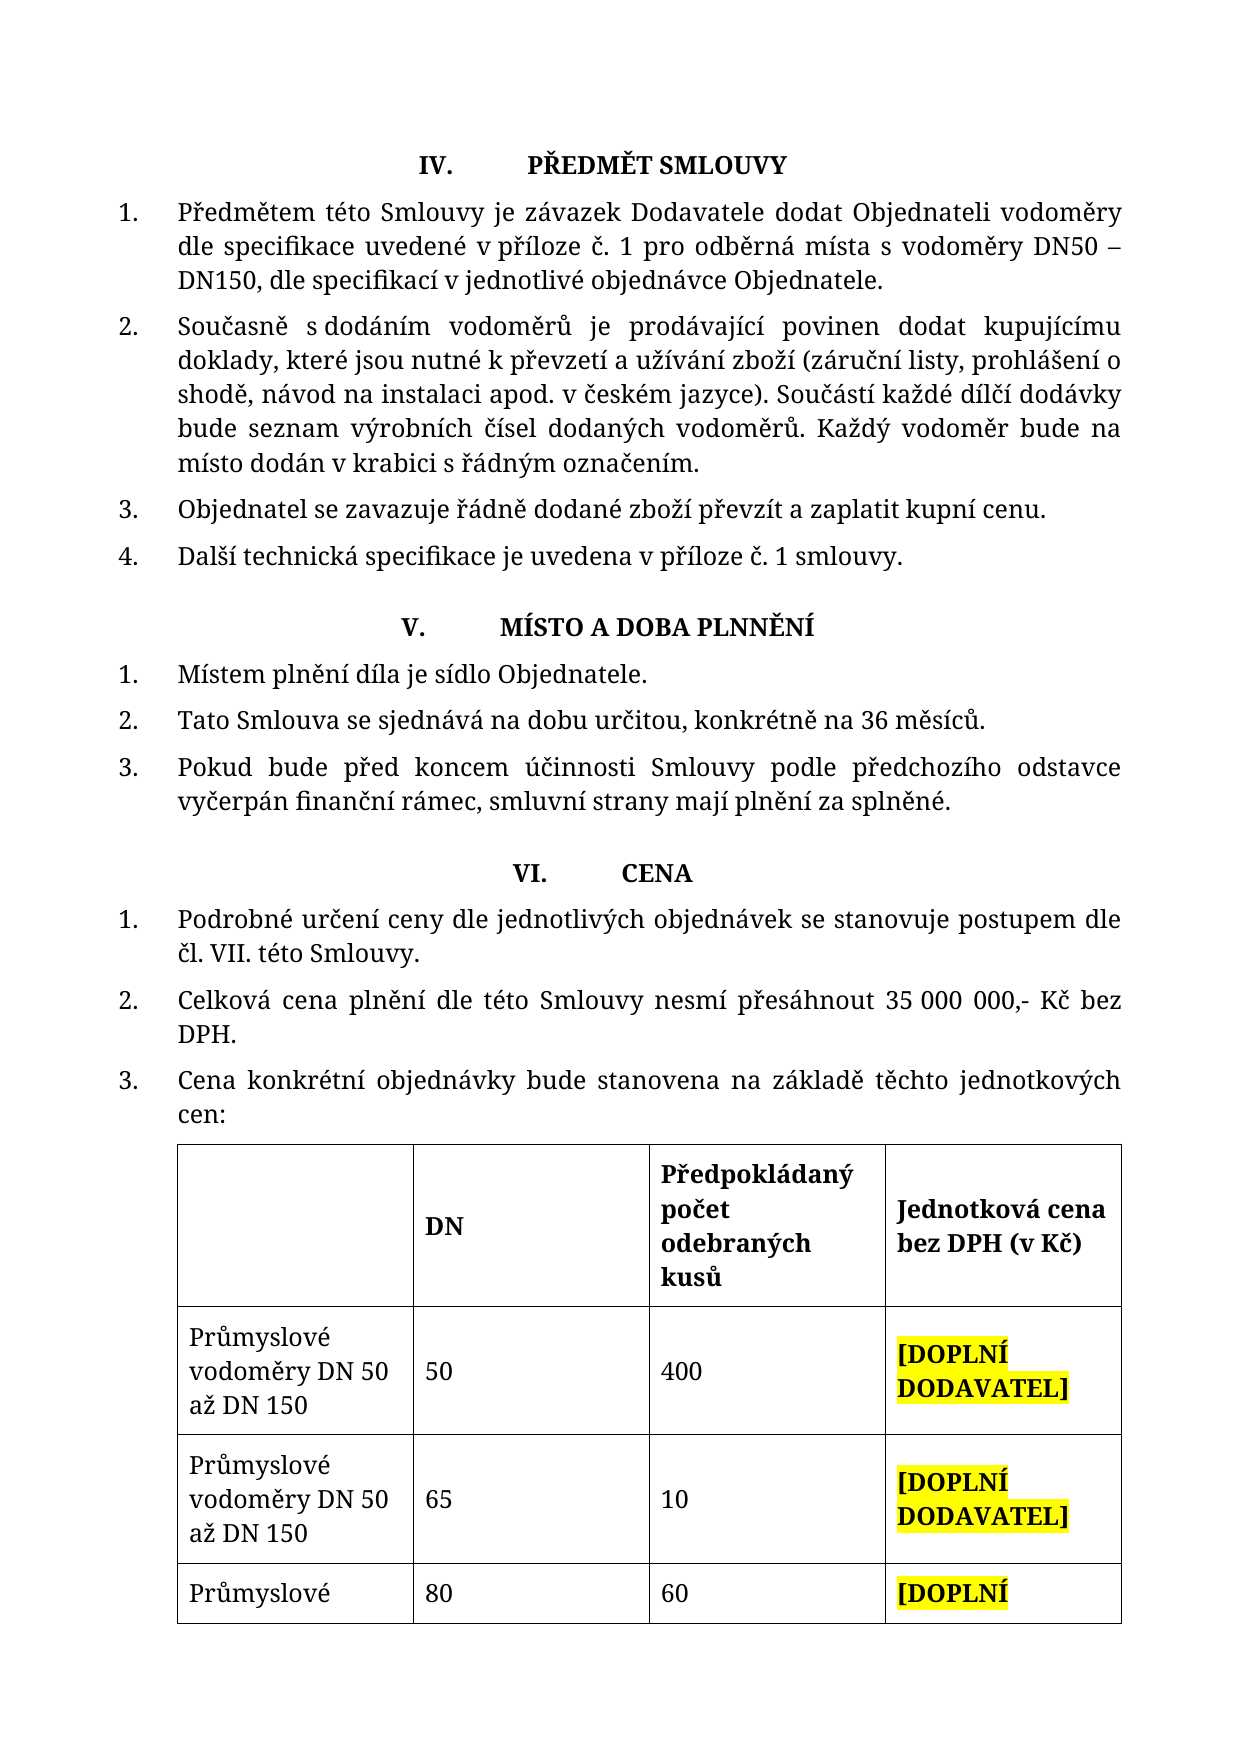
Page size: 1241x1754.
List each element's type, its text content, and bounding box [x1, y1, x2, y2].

table_cell 65 [414, 1435, 649, 1562]
list Podrobné určení ceny dle jednotlivých objednávek se stanovuje postupem dle čl. VII. této Smlouvy. [118, 902, 1122, 970]
list Celková cena plnění dle této Smlouvy nesmí přesáhnout 35 000 000,- Kč bez DPH. [118, 982, 1122, 1051]
list PŘEDMĚT SMLOUVY [118, 148, 1122, 182]
list MÍSTO A DOBA PLNNĚNÍ [118, 610, 1122, 644]
list Cena konkrétní objednávky bude stanovena na základě těchto jednotkových cen: [118, 1063, 1122, 1131]
list Pokud bude před koncem účinnosti Smlouvy podle předchozího odstavce vyčerpán finanční rámec, smluvní strany mají plnění za splněné. [118, 749, 1122, 818]
table_header [178, 1145, 413, 1306]
table_cell Průmyslové vodoměry DN 50 až DN 150 [178, 1307, 413, 1434]
list Objednatel se zavazuje řádně dodané zboží převzít a zaplatit kupní cenu. [118, 492, 1122, 526]
table_header Předpokládaný počet odebraných kusů [650, 1145, 885, 1306]
table_cell [DOPLNÍ DODAVATEL] [886, 1307, 1121, 1434]
table_cell 80 [414, 1564, 649, 1622]
table_header Jednotková cena bez DPH (v Kč) [886, 1145, 1121, 1306]
table_cell [DOPLNÍ DODAVATEL] [886, 1564, 1121, 1622]
table_cell 400 [650, 1307, 885, 1434]
list CENA [118, 855, 1122, 889]
list Současně s dodáním vodoměrů je prodávající povinen dodat kupujícímu doklady, které jsou nutné k převzetí a užívání zboží (záruční listy, prohlášení o shodě, návod na instalaci apod. v českém jazyce). Součástí každé dílčí dodávky bude seznam výrobních čísel dodaných vodoměrů. Každý vodoměr bude na místo dodán v krabici s řádným označením. [118, 309, 1122, 479]
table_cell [178, 1564, 413, 1622]
list Předmětem této Smlouvy je závazek Dodavatele dodat Objednateli vodoměry dle specifikace uvedené v příloze č. 1 pro odběrná místa s vodoměry DN50 – DN150, dle specifikací v jednotlivé objednávce Objednatele. [118, 194, 1122, 296]
table_cell 10 [650, 1435, 885, 1562]
table_cell [DOPLNÍ DODAVATEL] [886, 1435, 1121, 1562]
list Tato Smlouva se sjednává na dobu určitou, konkrétně na 36 měsíců. [118, 703, 1122, 737]
list Místem plnění díla je sídlo Objednatele. [118, 656, 1122, 691]
table_cell 60 [650, 1564, 885, 1622]
list Další technická specifikace je uvedena v příloze č. 1 smlouvy. [118, 538, 1122, 572]
table_cell Průmyslové vodoměry DN 50 až DN 150 [178, 1435, 413, 1562]
table_cell 50 [414, 1307, 649, 1434]
table_header DN [414, 1145, 649, 1306]
